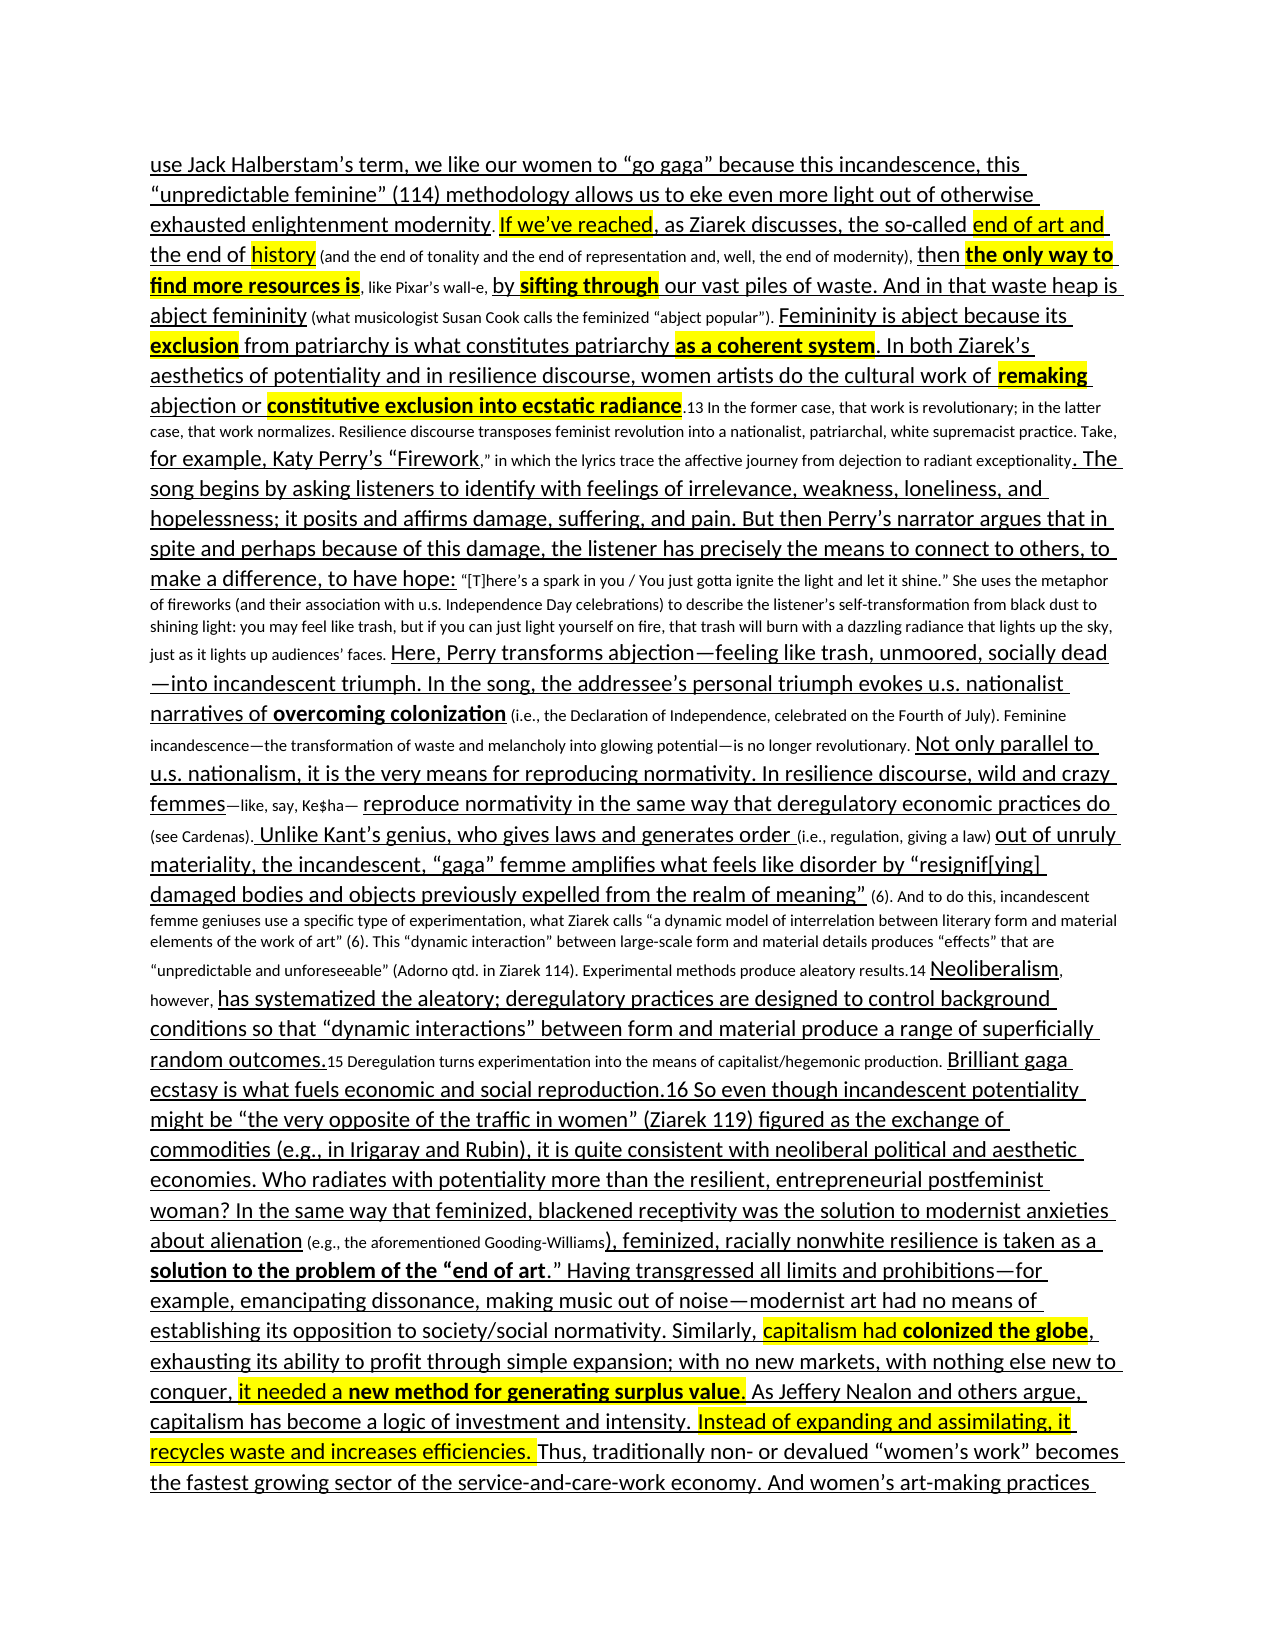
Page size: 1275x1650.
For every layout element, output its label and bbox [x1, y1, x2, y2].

text [150, 150, 1125, 1462]
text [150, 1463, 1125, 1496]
